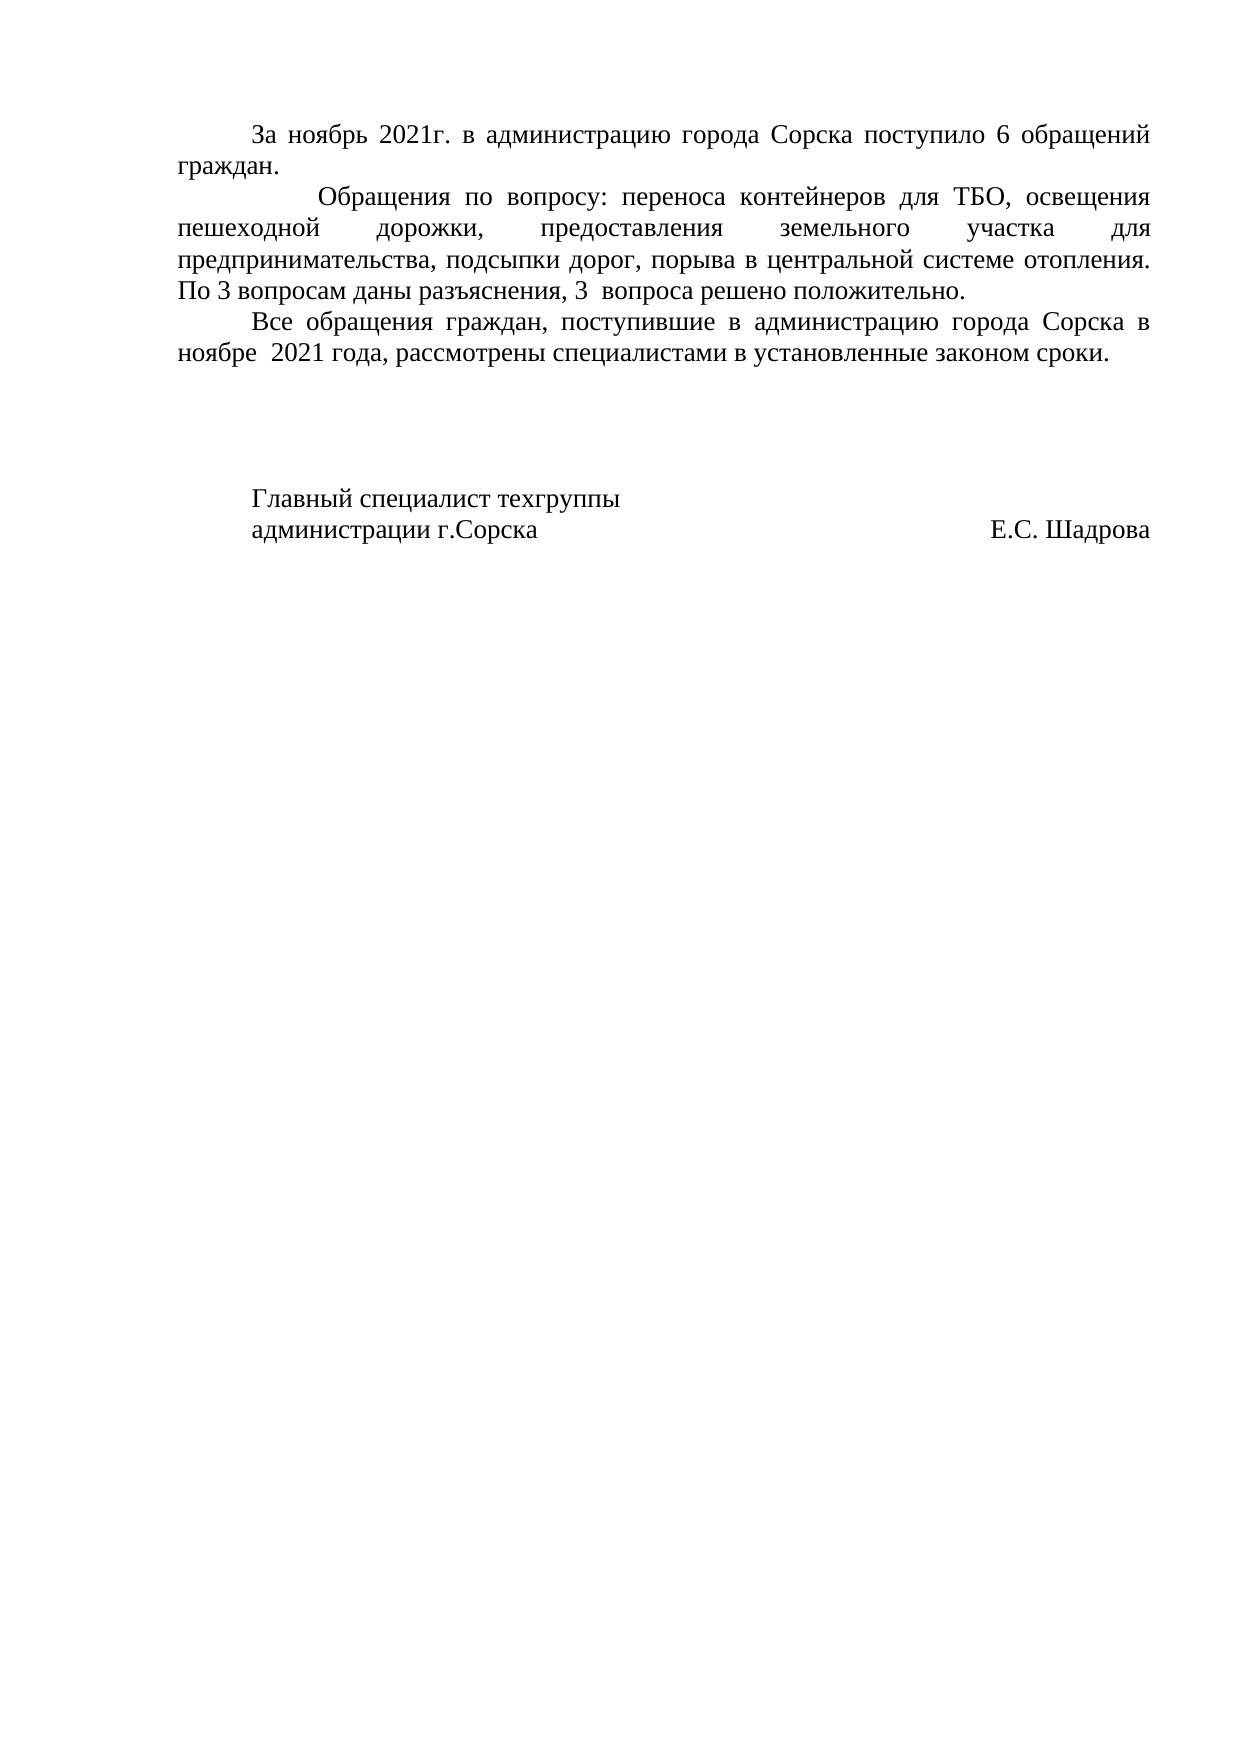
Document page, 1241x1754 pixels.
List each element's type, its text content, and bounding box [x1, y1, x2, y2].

text Все обращения граждан, поступившие в администрацию города Сорска в ноябре 2021 года, рассмотрены специалистами в установленные законом сроки. [177, 305, 1152, 367]
text За ноябрь 2021г. в администрацию города Сорска поступило 6 обращений граждан. [177, 118, 1152, 180]
text администрации г.Сорска Е.С. Шадрова [177, 514, 1152, 545]
text Обращения по вопросу: переноса контейнеров для ТБО, освещения пешеходной дорожки, предоставления земельного участка для предпринимательства, подсыпки дорог, порыва в центральной системе отопления. По 3 вопросам даны разъяснения, 3 вопроса решено положительно. [177, 180, 1152, 305]
text Главный специалист техгруппы [177, 482, 1152, 514]
